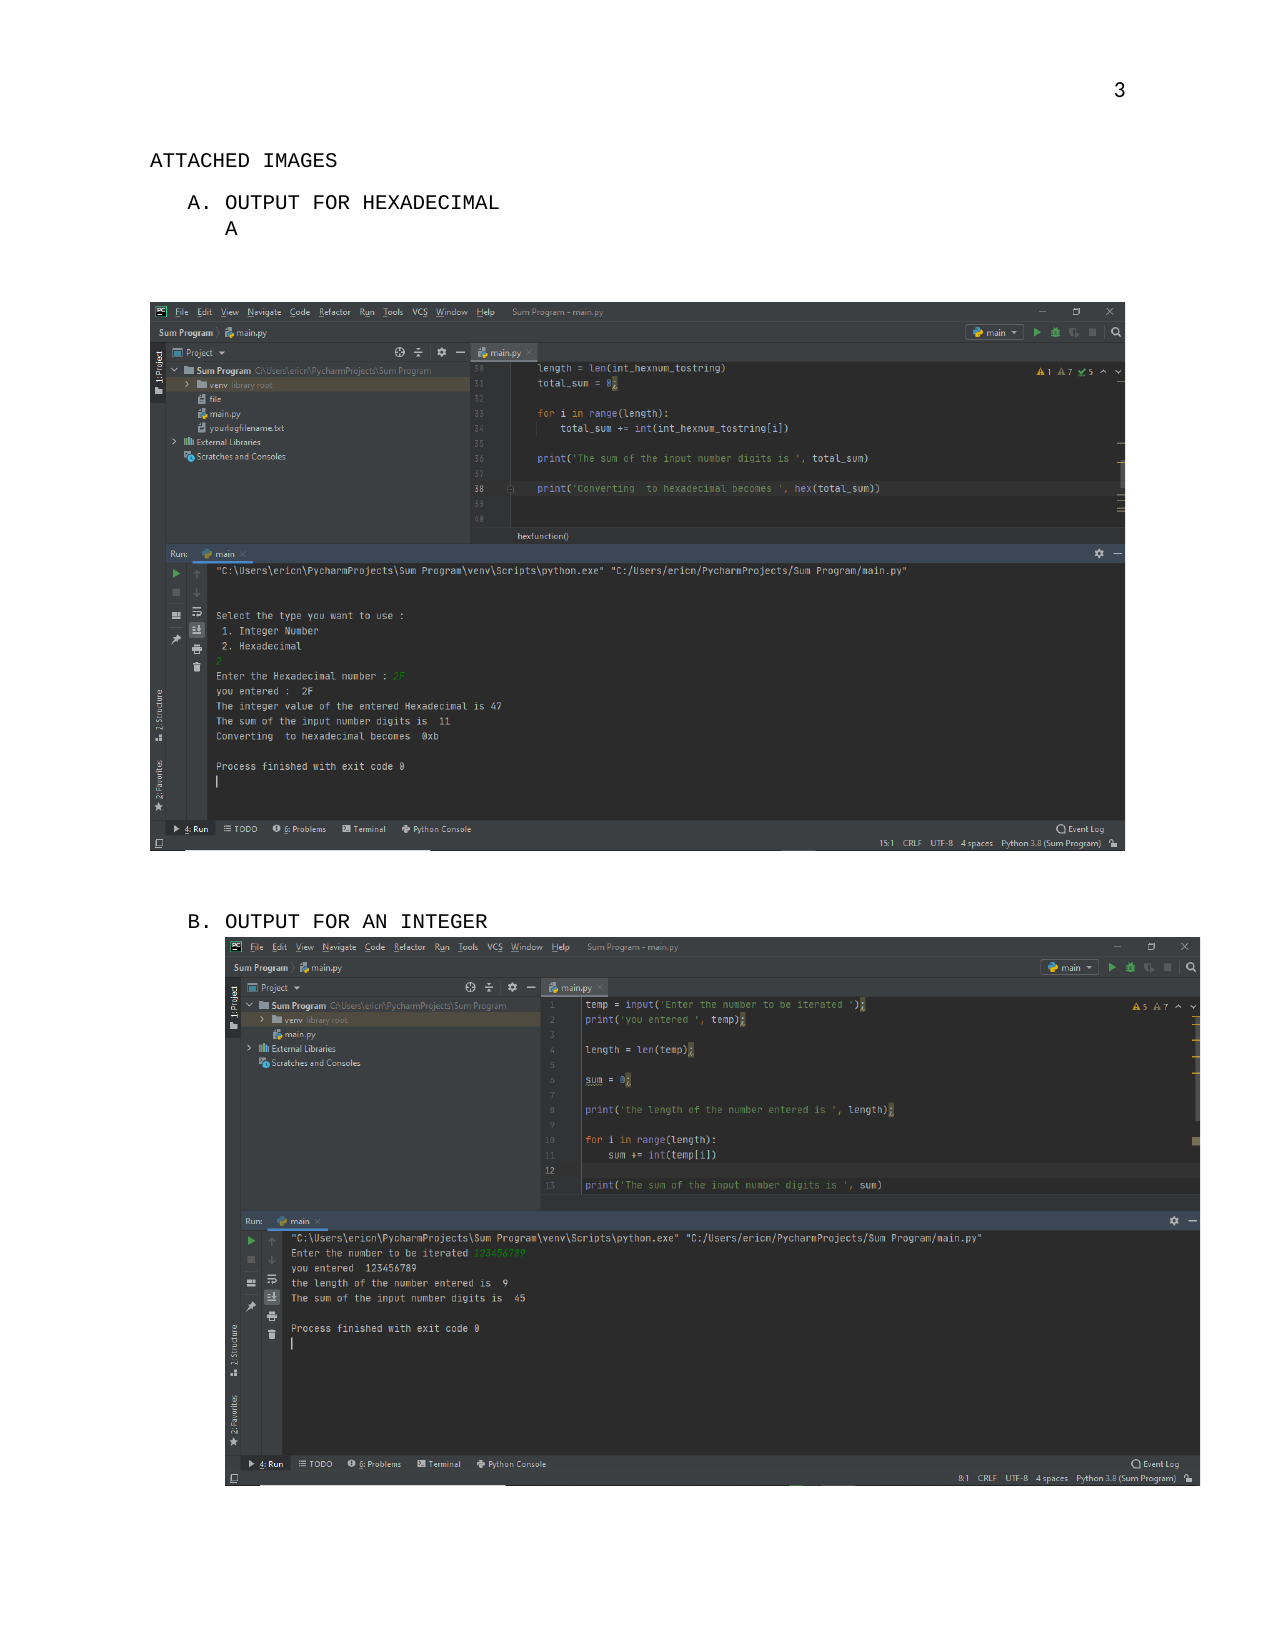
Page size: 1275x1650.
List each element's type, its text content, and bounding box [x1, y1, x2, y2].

list A [225, 218, 1125, 241]
list OUTPUT FOR HEXADECIMAL [187, 192, 1125, 216]
picture [225, 937, 1200, 1486]
text ATTACHED IMAGES [150, 150, 1125, 174]
picture [150, 302, 1125, 851]
